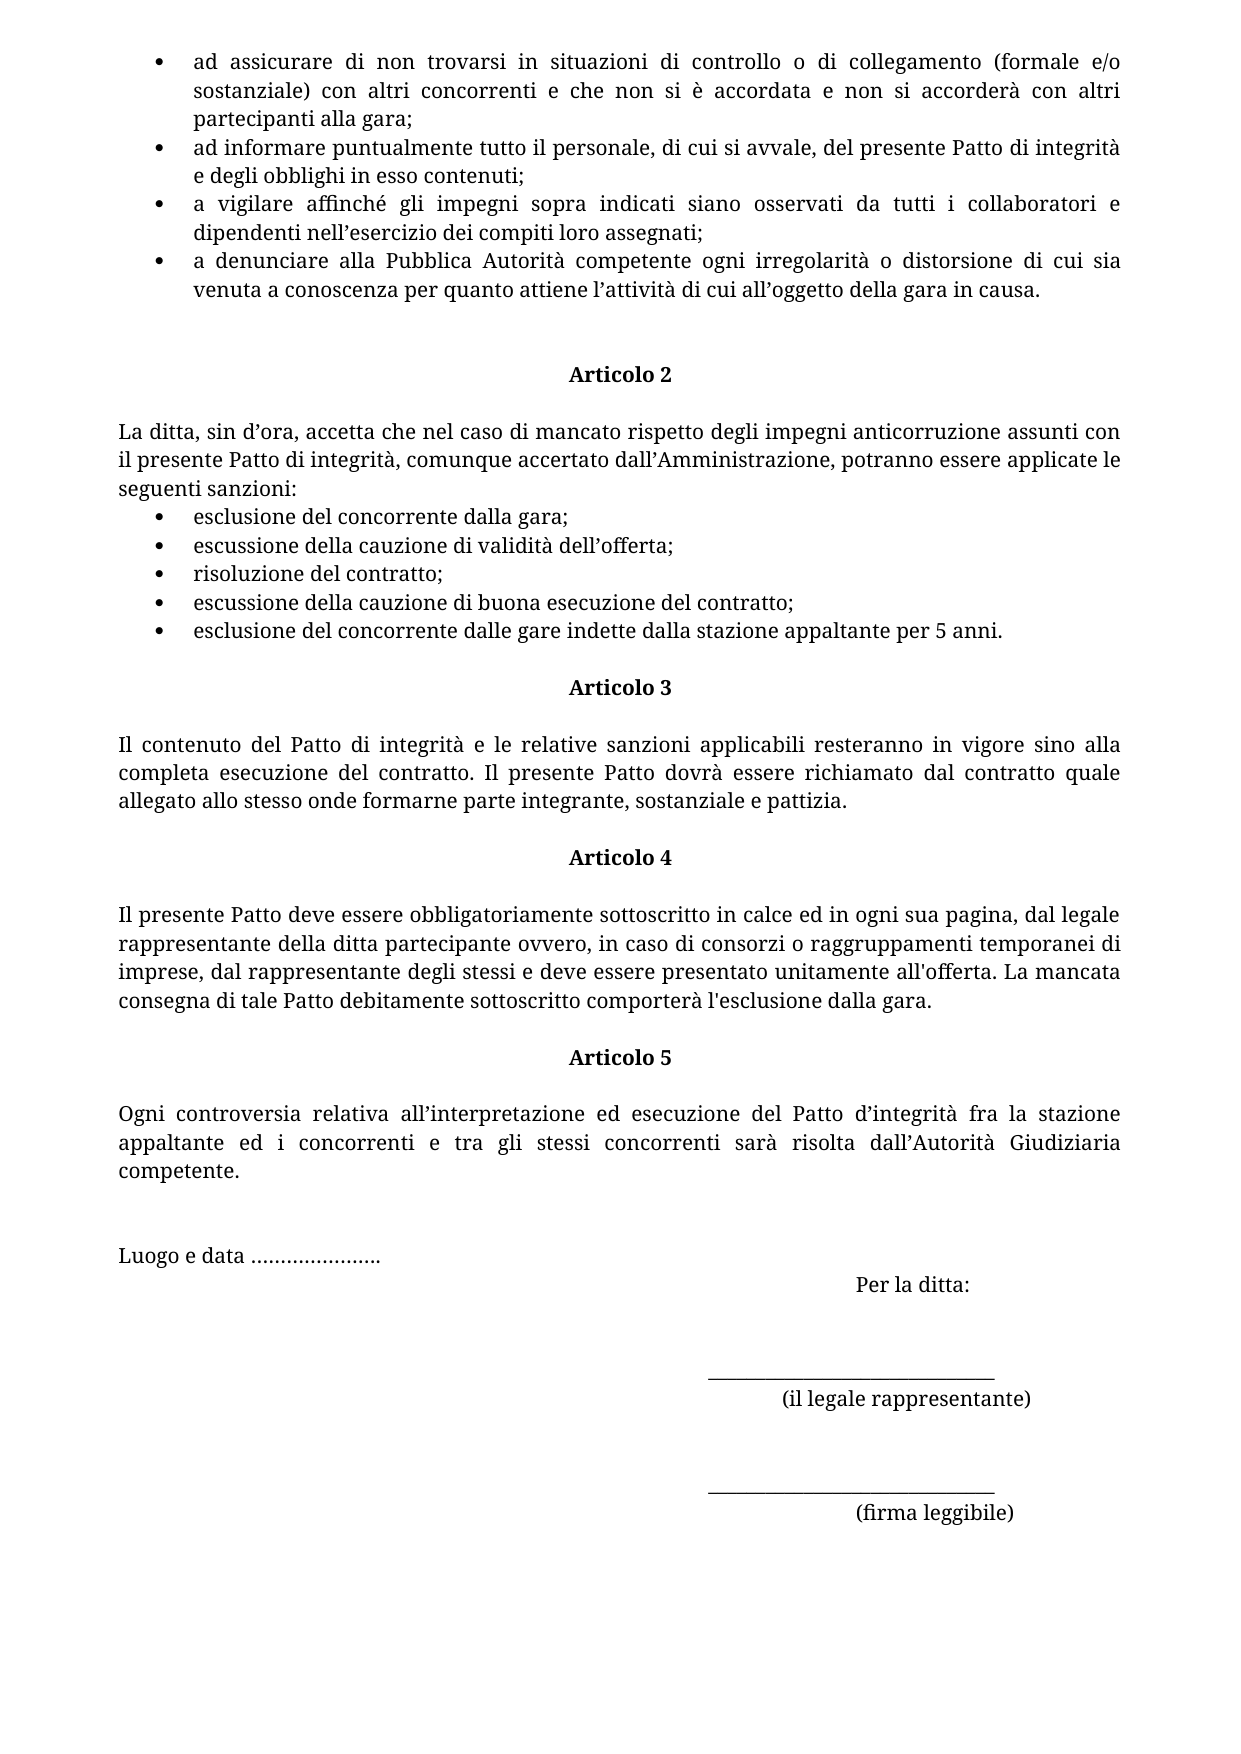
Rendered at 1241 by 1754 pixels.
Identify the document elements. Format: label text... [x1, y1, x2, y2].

text (il legale rappresentante) [118, 1384, 1122, 1412]
text Articolo 3 [118, 673, 1122, 701]
text La ditta, sin d’ora, accetta che nel caso di mancato rispetto degli impegni anticorruzione assunti con il presente Patto di integrità, comunque accertato dall’Amministrazione, potranno essere applicate le seguenti sanzioni: [118, 417, 1122, 502]
list escussione della cauzione di buona esecuzione del contratto; [156, 588, 1122, 616]
list esclusione del concorrente dalle gare indette dalla stazione appaltante per 5 anni. [156, 616, 1122, 644]
list esclusione del concorrente dalla gara; [156, 502, 1122, 531]
text Ogni controversia relativa all’interpretazione ed esecuzione del Patto d’integrità fra la stazione appaltante ed i concorrenti e tra gli stessi concorrenti sarà risolta dall’Autorità Giudiziaria competente. [118, 1099, 1122, 1185]
text Il presente Patto deve essere obbligatoriamente sottoscritto in calce ed in ogni sua pagina, dal legale rappresentante della ditta partecipante ovvero, in caso di consorzi o raggruppamenti temporanei di imprese, dal rappresentante degli stessi e deve essere presentato unitamente all'offerta. La mancata consegna di tale Patto debitamente sottoscritto comporterà l'esclusione dalla gara. [118, 900, 1122, 1014]
list ad assicurare di non trovarsi in situazioni di controllo o di collegamento (formale e/o sostanziale) con altri concorrenti e che non si è accordata e non si accorderà con altri partecipanti alla gara; [156, 47, 1122, 133]
text Per la ditta: [118, 1270, 1122, 1298]
text Articolo 5 [118, 1043, 1122, 1071]
text Il contenuto del Patto di integrità e le relative sanzioni applicabili resteranno in vigore sino alla completa esecuzione del contratto. Il presente Patto dovrà essere richiamato dal contratto quale allegato allo stesso onde formarne parte integrante, sostanziale e pattizia. [118, 730, 1122, 815]
list a vigilare affinché gli impegni sopra indicati siano osservati da tutti i collaboratori e dipendenti nell’esercizio dei compiti loro assegnati; [156, 189, 1122, 246]
text ______________________________ [118, 1469, 1122, 1498]
text Luogo e data …………………. [118, 1242, 1122, 1270]
text ______________________________ [118, 1355, 1122, 1384]
list a denunciare alla Pubblica Autorità competente ogni irregolarità o distorsione di cui sia venuta a conoscenza per quanto attiene l’attività di cui all’oggetto della gara in causa. [156, 246, 1122, 303]
text Articolo 4 [118, 843, 1122, 872]
text (firma leggibile) [118, 1498, 1122, 1526]
list risoluzione del contratto; [156, 559, 1122, 588]
text Articolo 2 [118, 360, 1122, 388]
list ad informare puntualmente tutto il personale, di cui si avvale, del presente Patto di integrità e degli obblighi in esso contenuti; [156, 133, 1122, 189]
list escussione della cauzione di validità dell’offerta; [156, 531, 1122, 559]
